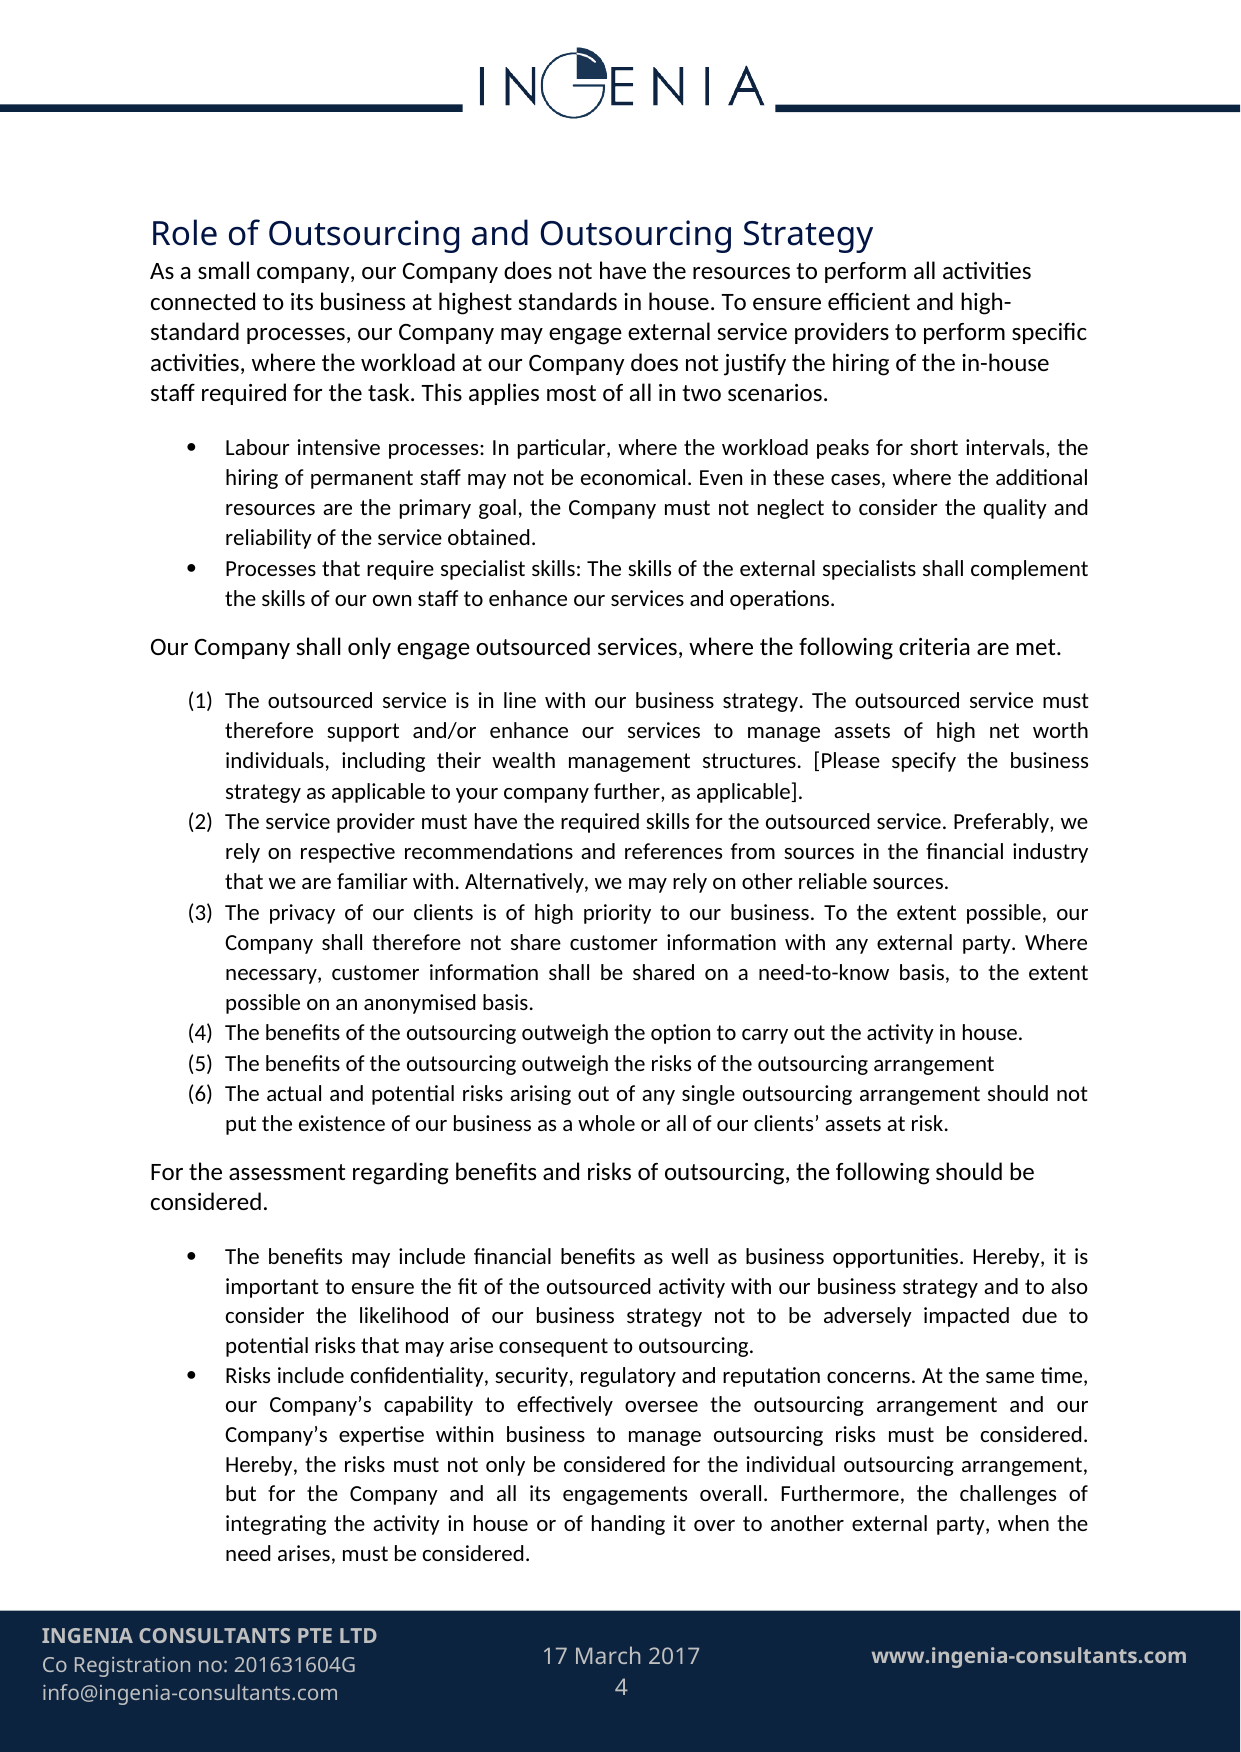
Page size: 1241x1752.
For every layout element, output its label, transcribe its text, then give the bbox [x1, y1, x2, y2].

list Risks include confidentiality, security, regulatory and reputation concerns. At the same time, our Company’s capability to effectively oversee the outsourcing arrangement and our Company’s expertise within business to manage outsourcing risks must be considered. Hereby, the risks must not only be considered for the individual outsourcing arrangement, but for the Company and all its engagements overall. Furthermore, the challenges of integrating the activity in house or of handing it over to another external party, when the need arises, must be considered. [187, 1361, 1090, 1567]
subtitle Role of Outsourcing and Outsourcing Strategy [150, 210, 1090, 255]
list The benefits may include financial benefits as well as business opportunities. Hereby, it is important to ensure the fit of the outsourced activity with our business strategy and to also consider the likelihood of our business strategy not to be adversely impacted due to potential risks that may arise consequent to outsourcing. [187, 1242, 1090, 1359]
list Processes that require specialist skills: The skills of the external specialists shall complement the skills of our own staff to enhance our services and operations. [187, 554, 1090, 612]
text For the assessment regarding benefits and risks of outsourcing, the following should be considered. [150, 1156, 1090, 1217]
list The benefits of the outsourcing outweigh the risks of the outsourcing arrangement [187, 1049, 1090, 1077]
list The service provider must have the required skills for the outsourced service. Preferably, we rely on respective recommendations and references from sources in the financial industry that we are familiar with. Alternatively, we may rely on other reliable sources. [187, 807, 1090, 896]
list The actual and potential risks arising out of any single outsourcing arrangement should not put the existence of our business as a whole or all of our clients’ assets at risk. [187, 1079, 1090, 1137]
text As a small company, our Company does not have the resources to perform all activities connected to its business at highest standards in house. To ensure efficient and high-standard processes, our Company may engage external service providers to perform specific activities, where the workload at our Company does not justify the hiring of the in-house staff required for the task. This applies most of all in two scenarios. [150, 255, 1090, 408]
list The privacy of our clients is of high priority to our business. To the extent possible, our Company shall therefore not share customer information with any external party. Where necessary, customer information shall be shared on a need-to-know basis, to the extent possible on an anonymised basis. [187, 898, 1090, 1016]
list The outsourced service is in line with our business strategy. The outsourced service must therefore support and/or enhance our services to manage assets of high net worth individuals, including their wealth management structures. [Please specify the business strategy as applicable to your company further, as applicable]. [187, 686, 1090, 805]
text Our Company shall only engage outsourced services, where the following criteria are met. [150, 631, 1090, 661]
list Labour intensive processes: In particular, where the workload peaks for short intervals, the hiring of permanent staff may not be economical. Even in these cases, where the additional resources are the primary goal, the Company must not neglect to consider the quality and reliability of the service obtained. [187, 433, 1090, 551]
picture [475, 47, 765, 124]
list The benefits of the outsourcing outweigh the option to carry out the activity in house. [187, 1018, 1090, 1047]
